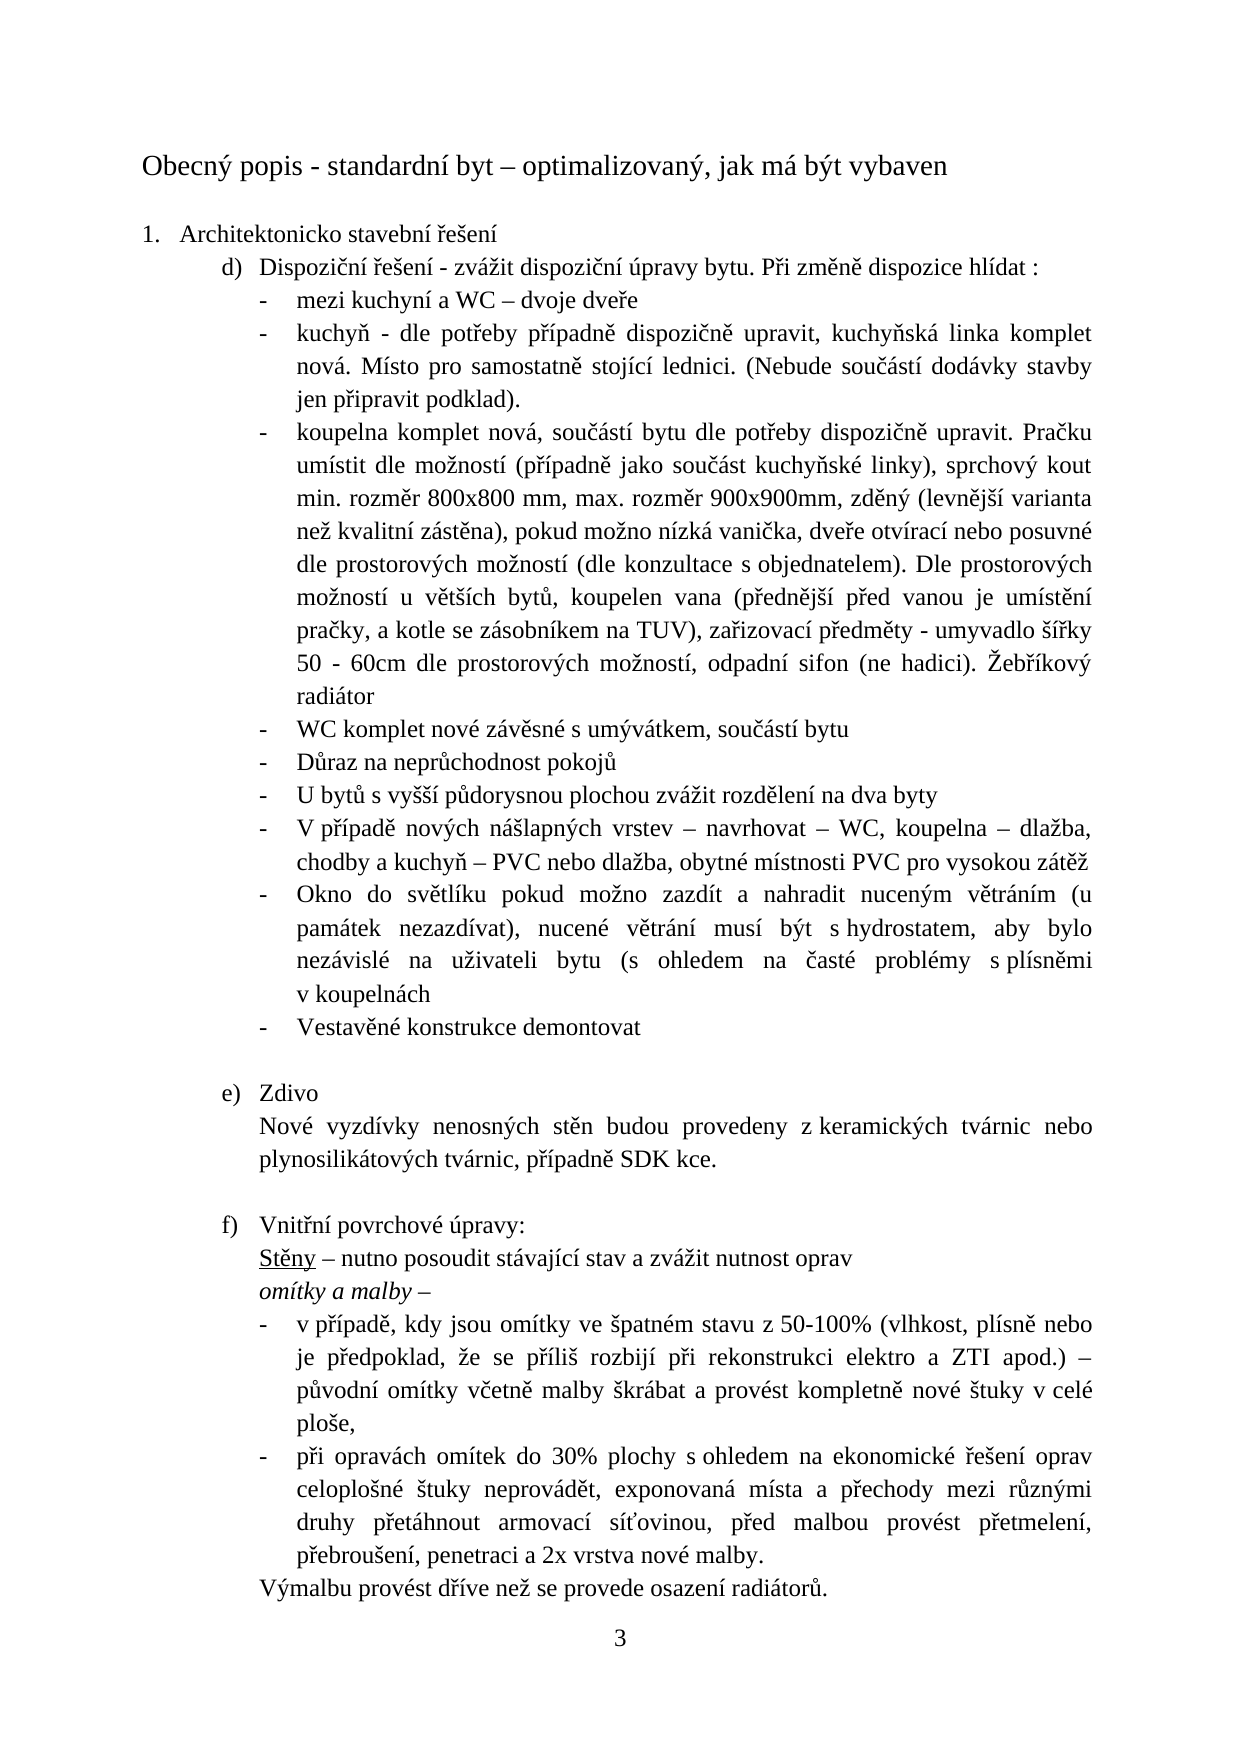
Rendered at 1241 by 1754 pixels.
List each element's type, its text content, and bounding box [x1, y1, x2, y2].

list v případě, kdy jsou omítky ve špatném stavu z 50-100% (vlhkost, plísně nebo je předpoklad, že se příliš rozbijí při rekonstrukci elektro a ZTI apod.) – původní omítky včetně malby škrábat a provést kompletně nové štuky v celé ploše, [259, 1309, 1093, 1437]
list Vestavěné konstrukce demontovat [259, 1012, 1093, 1040]
list Zdivo [221, 1078, 1093, 1106]
list WC komplet nové závěsné s umývátkem, součástí bytu [259, 714, 1093, 743]
list Dispoziční řešení - zvážit dispoziční úpravy bytu. Při změně dispozice hlídat : [221, 252, 1093, 281]
list omítky a malby – [259, 1276, 1093, 1304]
list mezi kuchyní a WC – dvoje dveře [259, 285, 1093, 314]
list koupelna komplet nová, součástí bytu dle potřeby dispozičně upravit. Pračku umístit dle možností (případně jako součást kuchyňské linky), sprchový kout min. rozměr 800x800 mm, max. rozměr 900x900mm, zděný (levnější varianta než kvalitní zástěna), pokud možno nízká vanička, dveře otvírací nebo posuvné dle prostorových možností (dle konzultace s objednatelem). Dle prostorových možností u větších bytů, koupelen vana (přednější před vanou je umístění pračky, a kotle se zásobníkem na TUV), zařizovací předměty - umyvadlo šířky 50 - 60cm dle prostorových možností, odpadní sifon (ne hadici). Žebříkový radiátor [259, 417, 1093, 710]
list kuchyň - dle potřeby případně dispozičně upravit, kuchyňská linka komplet nová. Místo pro samostatně stojící lednici. (Nebude součástí dodávky stavby jen připravit podklad). [259, 318, 1093, 413]
list Stěny – nutno posoudit stávající stav a zvážit nutnost oprav [259, 1243, 1093, 1272]
list Architektonicko stavební řešení [142, 219, 1093, 248]
list V případě nových nášlapných vrstev – navrhovat – WC, koupelna – dlažba, chodby a kuchyň – PVC nebo dlažba, obytné místnosti PVC pro vysokou zátěž [259, 813, 1093, 875]
list Důraz na neprůchodnost pokojů [259, 747, 1093, 776]
list Výmalbu provést dříve než se provede osazení radiátorů. [259, 1573, 1093, 1602]
list Nové vyzdívky nenosných stěn budou provedeny z keramických tvárnic nebo plynosilikátových tvárnic, případně SDK kce. [259, 1111, 1093, 1172]
list Okno do světlíku pokud možno zazdít a nahradit nuceným větráním (u památek nezazdívat), nucené větrání musí být s hydrostatem, aby bylo nezávislé na uživateli bytu (s ohledem na časté problémy s plísněmi v koupelnách [259, 879, 1093, 1007]
list Vnitřní povrchové úpravy: [221, 1210, 1093, 1238]
list při opravách omítek do 30% plochy s ohledem na ekonomické řešení oprav celoplošné štuky neprovádět, exponovaná místa a přechody mezi různými druhy přetáhnout armovací síťovinou, před malbou provést přetmelení, přebroušení, penetraci a 2x vrstva nové malby. [259, 1441, 1093, 1569]
text Obecný popis - standardní byt – optimalizovaný, jak má být vybaven [142, 148, 1093, 181]
list U bytů s vyšší půdorysnou plochou zvážit rozdělení na dva byty [259, 781, 1093, 809]
